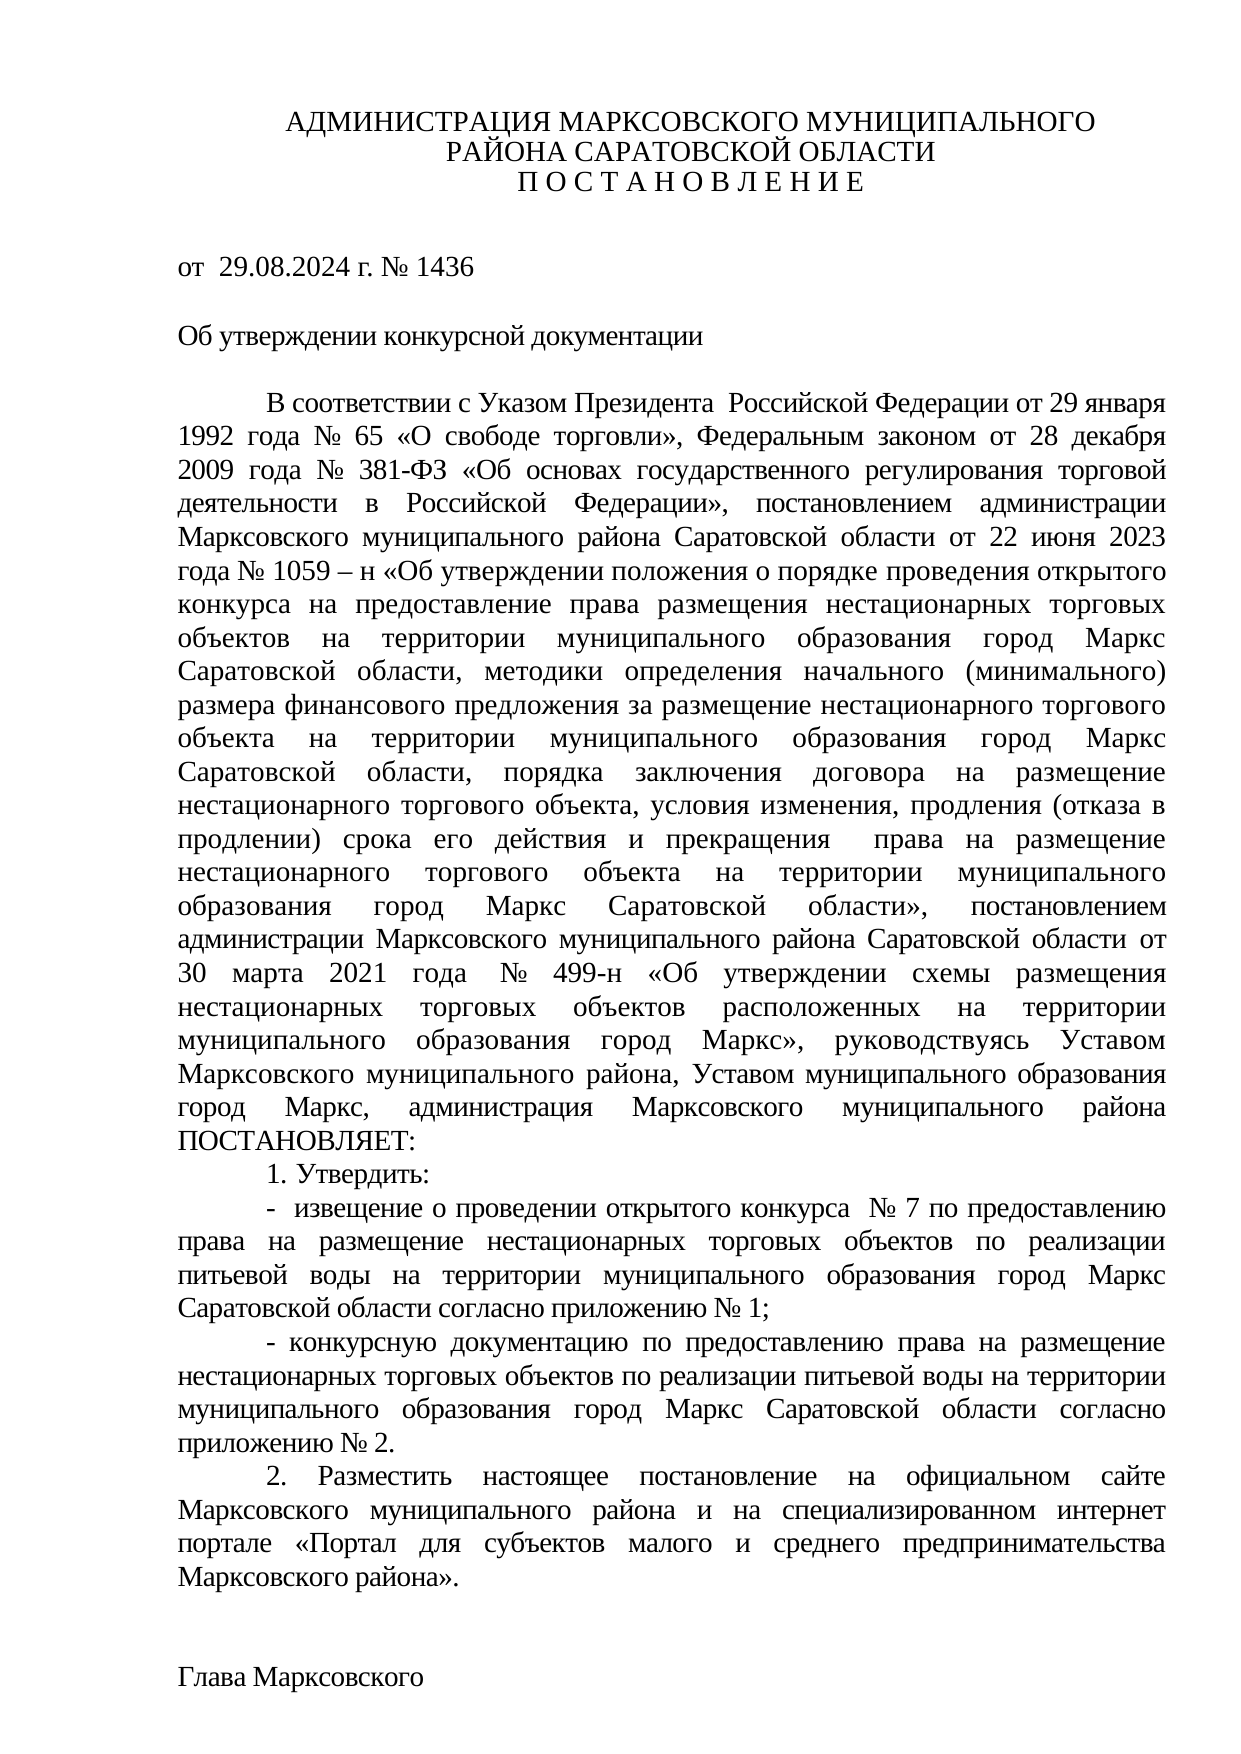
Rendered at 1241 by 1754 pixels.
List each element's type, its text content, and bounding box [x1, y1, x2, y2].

list Утвердить: [177, 1156, 1167, 1190]
text Глава Марксовского [177, 1659, 1167, 1693]
text 2. Разместить настоящее постановление на официальном сайте Марксовского муниципального района и на специализированном интернет портале «Портал для субъектов малого и среднего предпринимательства Марксовского района». [177, 1458, 1167, 1592]
text Об утверждении конкурсной документации [177, 318, 1167, 351]
text В соответствии с Указом Президента Российской Федерации от 29 января 1992 года № 65 «О свободе торговли», Федеральным законом от 28 декабря 2009 года № 381-ФЗ «Об основах государственного регулирования торговой деятельности в Российской Федерации», постановлением администрации Марксовского муниципального района Саратовской области от 22 июня 2023 года № 1059 – н «Об утверждении положения о порядке проведения открытого конкурса на предоставление права размещения нестационарных торговых объектов на территории муниципального образования город Маркс Саратовской области, методики определения начального (минимального) размера финансового предложения за размещение нестационарного торгового объекта на территории муниципального образования город Маркс Саратовской области, порядка заключения договора на размещение нестационарного торгового объекта, условия изменения, продления (отказа в продлении) срока его действия и прекращения права на размещение нестационарного торгового объекта на территории муниципального образования город Маркс Саратовской области», постановлением администрации Марксовского муниципального района Саратовской области от 30 марта 2021 года № 499-н «Об утверждении схемы размещения нестационарных торговых объектов расположенных на территории муниципального образования город Маркс», руководствуясь Уставом Марксовского муниципального района, Уставом муниципального образования город Маркс, администрация Марксовского муниципального района ПОСТАНОВЛЯЕТ: [177, 385, 1167, 1156]
list РАЙОНА САРАТОВСКОЙ ОБЛАСТИ [177, 137, 1167, 167]
list - конкурсную документацию по предоставлению права на размещение нестационарных торговых объектов по реализации питьевой воды на территории муниципального образования город Маркс Саратовской области согласно приложению № 2. [177, 1324, 1167, 1458]
list П О С Т А Н О В Л Е Н И Е [177, 167, 1167, 198]
list АДМИНИСТРАЦИЯ МАРКСОВСКОГО МУНИЦИПАЛЬНОГО [177, 107, 1167, 137]
subtitle от 29.08.2024 г. № 1436 [177, 253, 783, 283]
list - извещение о проведении открытого конкурса № 7 по предоставлению права на размещение нестационарных торговых объектов по реализации питьевой воды на территории муниципального образования город Маркс Саратовской области согласно приложению № 1; [177, 1190, 1167, 1324]
